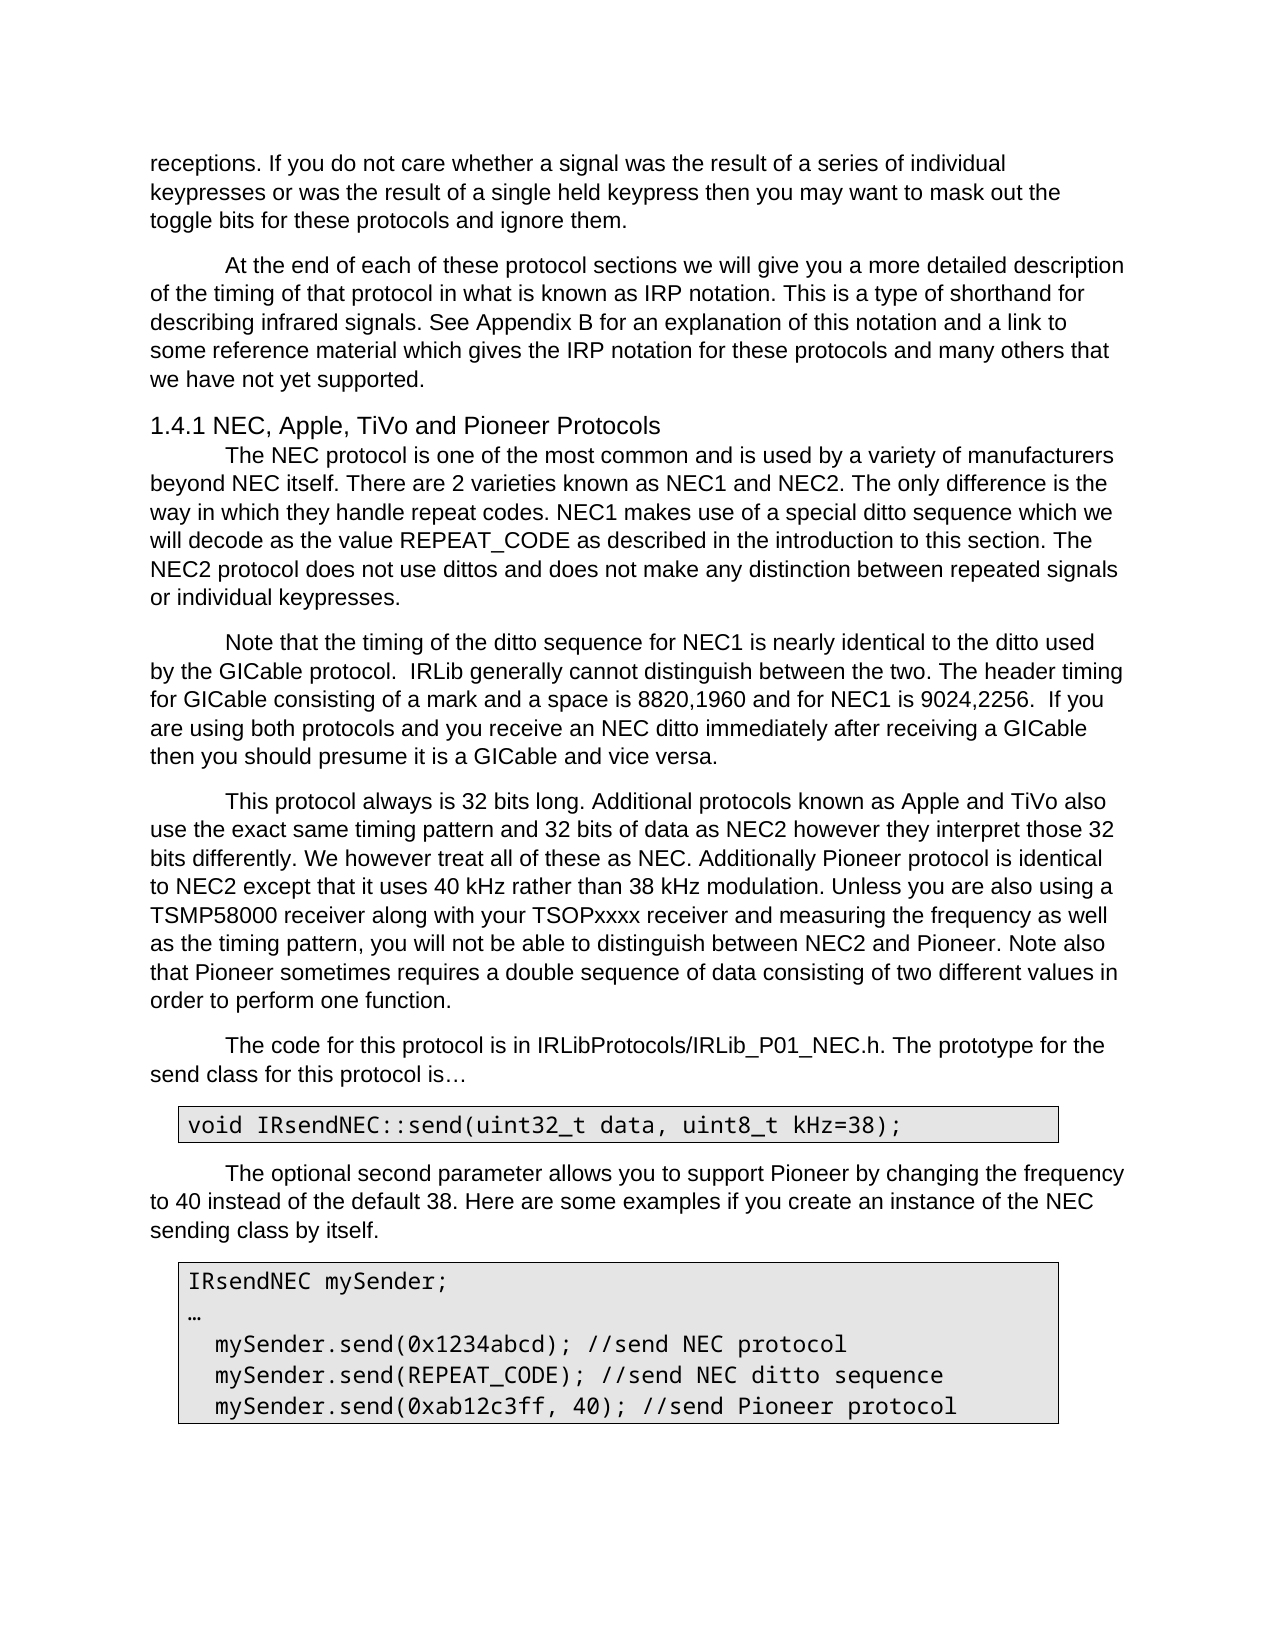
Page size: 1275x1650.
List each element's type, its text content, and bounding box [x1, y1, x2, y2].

text IRsendNEC mySender; [179, 1263, 1058, 1293]
subtitle 1.4.1 NEC, Apple, TiVo and Pioneer Protocols [150, 411, 1125, 439]
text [150, 150, 1125, 233]
text … [179, 1293, 1058, 1324]
text mySender.send(REPEAT_CODE); //send NEC ditto sequence [179, 1356, 1058, 1387]
text The NEC protocol is one of the most common and is used by a variety of manufacturers beyond NEC itself. There are 2 varieties known as NEC1 and NEC2. The only difference is the way in which they handle repeat codes. NEC1 makes use of a special ditto sequence which we will decode as the value REPEAT_CODE as described in the introduction to this section. The NEC2 protocol does not use dittos and does not make any distinction between repeated signals or individual keypresses. [150, 442, 1125, 610]
text void IRsendNEC::send(uint32_t data, uint8_t kHz=38); [179, 1107, 1058, 1142]
text mySender.send(0x1234abcd); //send NEC protocol [179, 1324, 1058, 1356]
text mySender.send(0xab12c3ff, 40); //send Pioneer protocol [179, 1387, 1058, 1423]
text The code for this protocol is in IRLibProtocols/IRLib_P01_NEC.h. The prototype for the send class for this protocol is… [150, 1032, 1125, 1087]
text The optional second parameter allows you to support Pioneer by changing the frequency to 40 instead of the default 38. Here are some examples if you create an instance of the NEC sending class by itself. [150, 1160, 1125, 1243]
text Note that the timing of the ditto sequence for NEC1 is nearly identical to the ditto used by the GICable protocol. IRLib generally cannot distinguish between the two. The header timing for GICable consisting of a mark and a space is 8820,1960 and for NEC1 is 9024,2256. If you are using both protocols and you receive an NEC ditto immediately after receiving a GICable then you should presume it is a GICable and vice versa. [150, 629, 1125, 769]
text This protocol always is 32 bits long. Additional protocols known as Apple and TiVo also use the exact same timing pattern and 32 bits of data as NEC2 however they interpret those 32 bits differently. We however treat all of these as NEC. Additionally Pioneer protocol is identical to NEC2 except that it uses 40 kHz rather than 38 kHz modulation. Unless you are also using a TSMP58000 receiver along with your TSOPxxxx receiver and measuring the frequency as well as the timing pattern, you will not be able to distinguish between NEC2 and Pioneer. Note also that Pioneer sometimes requires a double sequence of data consisting of two different values in order to perform one function. [150, 788, 1125, 1013]
text At the end of each of these protocol sections we will give you a more detailed description of the timing of that protocol in what is known as IRP notation. This is a type of shorthand for describing infrared signals. See Appendix B for an explanation of this notation and a link to some reference material which gives the IRP notation for these protocols and many others that we have not yet supported. [150, 252, 1125, 392]
